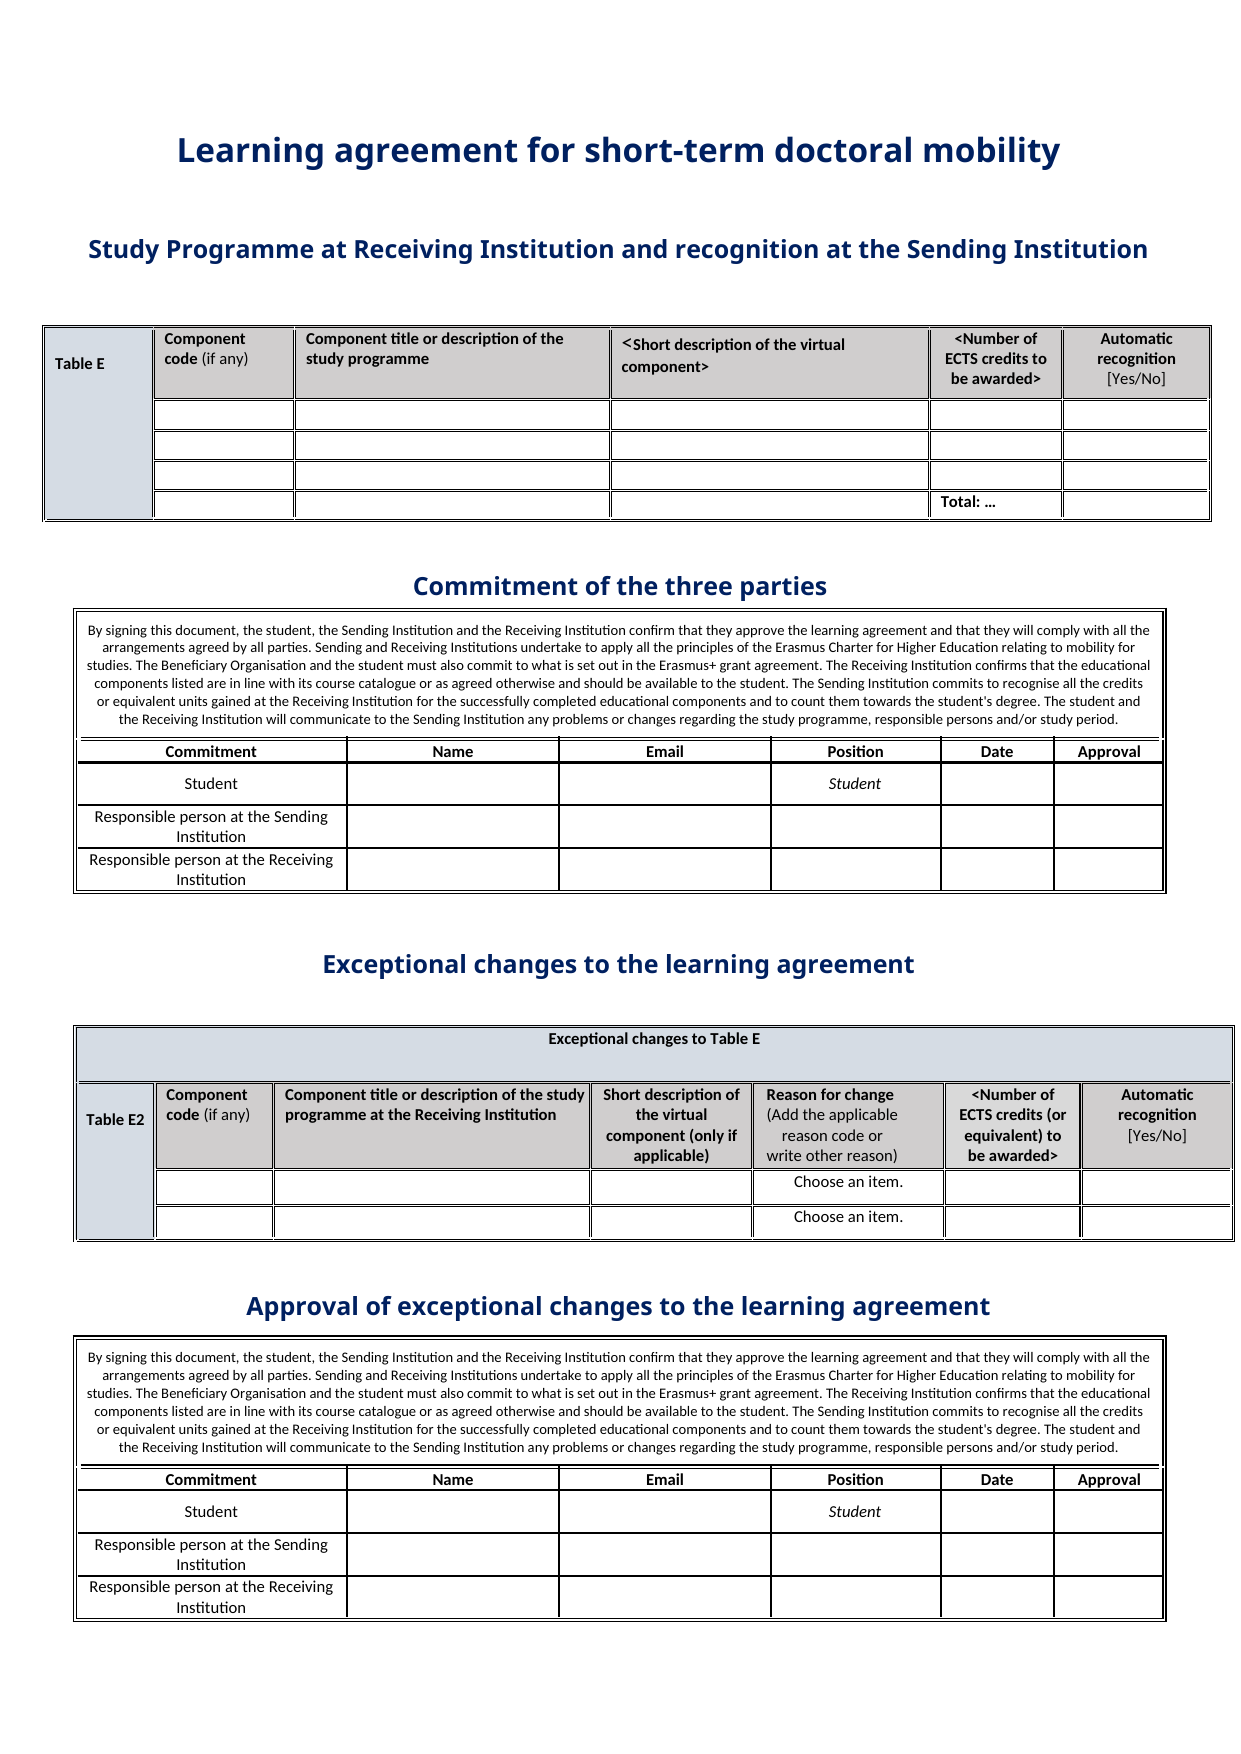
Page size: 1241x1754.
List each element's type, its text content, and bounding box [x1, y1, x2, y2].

table_cell [942, 849, 1053, 889]
table_cell [348, 1534, 558, 1575]
table_cell Email [560, 1469, 770, 1489]
table_cell Approval [1055, 736, 1164, 761]
table_cell Student [77, 762, 346, 804]
table_header Component title or description of the study programme [295, 328, 610, 398]
table_cell <Number of ECTS credits (or equivalent) to be awarded> [946, 1084, 1079, 1168]
table_cell [560, 1577, 770, 1617]
text Commitment of the three parties [75, 568, 1165, 602]
table_cell Student [772, 764, 940, 804]
table_header <Number of ECTS credits to be awarded> [929, 328, 1062, 398]
table_cell Short description of the virtual component (only if applicable) [592, 1084, 751, 1168]
table_cell [348, 1491, 558, 1532]
table_cell [274, 1207, 590, 1239]
table_cell [560, 1534, 770, 1575]
table_cell Commitment [75, 1464, 346, 1489]
text Study Programme at Receiving Institution and recognition at the Sending Institution [75, 232, 1162, 266]
table_cell [772, 806, 940, 847]
table_cell [942, 764, 1053, 804]
table_cell [1062, 489, 1209, 519]
table_cell [946, 1171, 1079, 1204]
table_cell Name [348, 1469, 558, 1489]
table_header Table E [45, 328, 153, 519]
table_cell Responsible person at the Sending Institution [77, 1533, 346, 1575]
table_cell Student [772, 1491, 940, 1532]
table_cell [560, 1491, 770, 1532]
table_cell Component code (if any) [157, 1084, 272, 1168]
table_cell [1081, 1168, 1233, 1204]
table_cell [942, 1491, 1053, 1532]
table_cell Choose an item. [754, 1171, 943, 1204]
table_cell Approval [1055, 1464, 1164, 1489]
text Exceptional changes to the learning agreement [75, 946, 1162, 981]
table_header By signing this document, the student, the Sending Institution and the Receiving Institution confirm that they approve the learning agreement and that they will comply with all the arrangements agreed by all parties. Sending and Receiving Institutions undertake to apply all the principles of the Erasmus Charter for Higher Education relating to mobility for studies. The Beneficiary Organisation and the student must also commit to what is set out in the Erasmus+ grant agreement. The Receiving Institution confirms that the educational components listed are in line with its course catalogue or as agreed otherwise and should be available to the student. The Sending Institution commits to recognise all the credits or equivalent units gained at the Receiving Institution for the successfully completed educational components and to count them towards the student's degree. The student and the Receiving Institution will communicate to the Sending Institution any problems or changes regarding the study programme, responsible persons and/or study period. [77, 612, 1162, 736]
table_cell [612, 432, 928, 458]
table_cell Email [560, 741, 770, 761]
table_cell Reason for change (Add the applicable reason code or write other reason) [754, 1084, 943, 1168]
table_cell [772, 1534, 940, 1575]
text Approval of exceptional changes to the learning agreement [75, 1289, 1162, 1323]
table_cell [1055, 764, 1162, 804]
table_cell Name [348, 741, 558, 761]
table_cell Table E2 [75, 1081, 155, 1239]
table_cell [296, 401, 609, 428]
table_cell [560, 849, 770, 889]
table_cell Commitment [75, 736, 346, 761]
table_cell [612, 462, 928, 489]
table_cell [1062, 398, 1211, 428]
table_cell [772, 849, 940, 889]
table_cell [610, 492, 929, 519]
table_cell Responsible person at the Receiving Institution [77, 848, 346, 889]
table_cell [295, 492, 610, 519]
table_cell [560, 764, 770, 804]
table_cell [296, 462, 609, 489]
table_cell [942, 806, 1053, 847]
table_cell [348, 764, 558, 804]
table_cell [348, 849, 558, 889]
table_cell [155, 462, 293, 489]
table_cell [931, 432, 1061, 458]
table_cell Component title or description of the study programme at the Receiving Institution [275, 1084, 589, 1168]
table_header Automatic recognition [Yes/No] [1062, 328, 1209, 398]
table_cell [348, 806, 558, 847]
table_cell [155, 1204, 274, 1239]
table_cell Date [942, 741, 1053, 761]
table_cell Total: … [929, 492, 1062, 519]
table_cell [155, 401, 293, 428]
table_cell [296, 432, 609, 458]
table_cell [612, 401, 928, 428]
table_cell [945, 1207, 1081, 1239]
table_cell [931, 401, 1061, 428]
table_cell [772, 1577, 940, 1617]
table_cell [1081, 1204, 1232, 1239]
table_cell [348, 1577, 558, 1617]
table_cell Date [942, 1469, 1053, 1489]
table_cell [1055, 1534, 1162, 1575]
table_cell [1055, 849, 1162, 889]
table_cell [590, 1204, 753, 1239]
table_cell [1064, 429, 1209, 458]
table_header <Short description of the virtual component> [610, 328, 929, 398]
table_cell Position [772, 1469, 940, 1489]
table_cell [1055, 1491, 1162, 1532]
text Learning agreement for short-term doctoral mobility [75, 127, 1162, 173]
table_cell [592, 1171, 751, 1204]
table_cell [942, 1534, 1053, 1575]
table_cell [560, 806, 770, 847]
table_cell [942, 1577, 1053, 1617]
table_header Exceptional changes to Table E [77, 1028, 1232, 1081]
table_cell [1055, 1577, 1162, 1617]
table_cell [1064, 459, 1209, 489]
table_cell [1055, 806, 1162, 847]
table_cell Responsible person at the Receiving Institution [77, 1576, 346, 1617]
table_cell [275, 1171, 589, 1204]
table_cell Position [772, 741, 940, 761]
table_header Component code (if any) [153, 328, 294, 398]
table_cell Student [77, 1490, 346, 1532]
table_cell [157, 1171, 272, 1204]
table_cell Automatic recognition [Yes/No] [1081, 1081, 1233, 1168]
table_cell [931, 462, 1061, 489]
table_cell [155, 432, 293, 458]
table_cell [153, 492, 294, 519]
table_cell Choose an item. [753, 1207, 944, 1239]
table_header By signing this document, the student, the Sending Institution and the Receiving Institution confirm that they approve the learning agreement and that they will comply with all the arrangements agreed by all parties. Sending and Receiving Institutions undertake to apply all the principles of the Erasmus Charter for Higher Education relating to mobility for studies. The Beneficiary Organisation and the student must also commit to what is set out in the Erasmus+ grant agreement. The Receiving Institution confirms that the educational components listed are in line with its course catalogue or as agreed otherwise and should be available to the student. The Sending Institution commits to recognise all the credits or equivalent units gained at the Receiving Institution for the successfully completed educational components and to count them towards the student's degree. The student and the Receiving Institution will communicate to the Sending Institution any problems or changes regarding the study programme, responsible persons and/or study period. [77, 1340, 1162, 1464]
table_cell Responsible person at the Sending Institution [77, 805, 346, 847]
